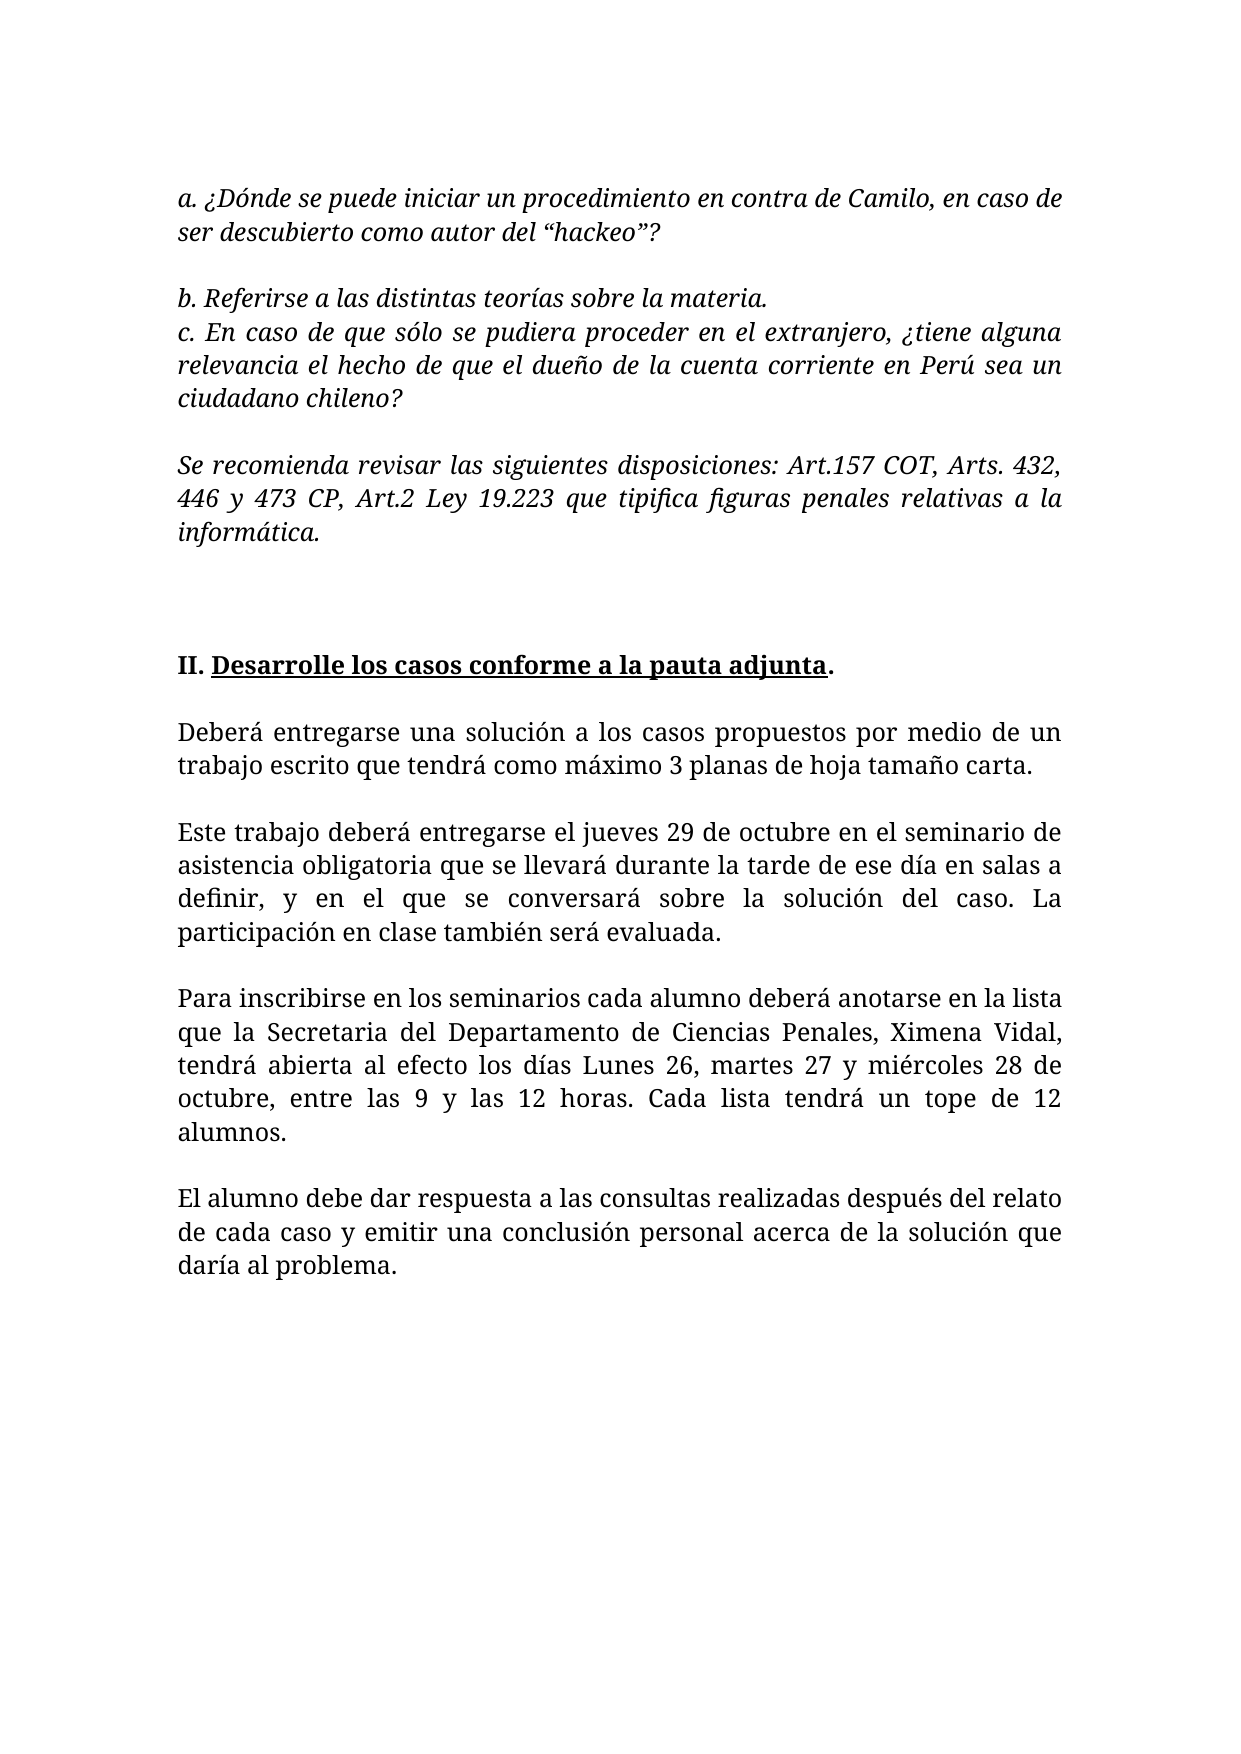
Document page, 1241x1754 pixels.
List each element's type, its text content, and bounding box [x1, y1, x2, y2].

text a. ¿Dónde se puede iniciar un procedimiento en contra de Camilo, en caso de ser descubierto como autor del “hackeo”? [177, 181, 1063, 248]
text Para inscribirse en los seminarios cada alumno deberá anotarse en la lista que la Secretaria del Departamento de Ciencias Penales, Ximena Vidal, tendrá abierta al efecto los días Lunes 26, martes 27 y miércoles 28 de octubre, entre las 9 y las 12 horas. Cada lista tendrá un tope de 12 alumnos. [177, 981, 1063, 1148]
text El alumno debe dar respuesta a las consultas realizadas después del relato de cada caso y emitir una conclusión personal acerca de la solución que daría al problema. [177, 1181, 1063, 1281]
text Este trabajo deberá entregarse el jueves 29 de octubre en el seminario de asistencia obligatoria que se llevará durante la tarde de ese día en salas a definir, y en el que se conversará sobre la solución del caso. La participación en clase también será evaluada. [177, 814, 1063, 948]
text Deberá entregarse una solución a los casos propuestos por medio de un trabajo escrito que tendrá como máximo 3 planas de hoja tamaño carta. [177, 714, 1063, 781]
text Se recomienda revisar las siguientes disposiciones: Art.157 COT, Arts. 432, 446 y 473 CP, Art.2 Ley 19.223 que tipifica figuras penales relativas a la informática. [177, 448, 1063, 548]
text b. Referirse a las distintas teorías sobre la materia. [177, 281, 1063, 314]
text II. Desarrolle los casos conforme a la pauta adjunta. [177, 648, 1063, 681]
text c. En caso de que sólo se pudiera proceder en el extranjero, ¿tiene alguna relevancia el hecho de que el dueño de la cuenta corriente en Perú sea un ciudadano chileno? [177, 314, 1063, 414]
